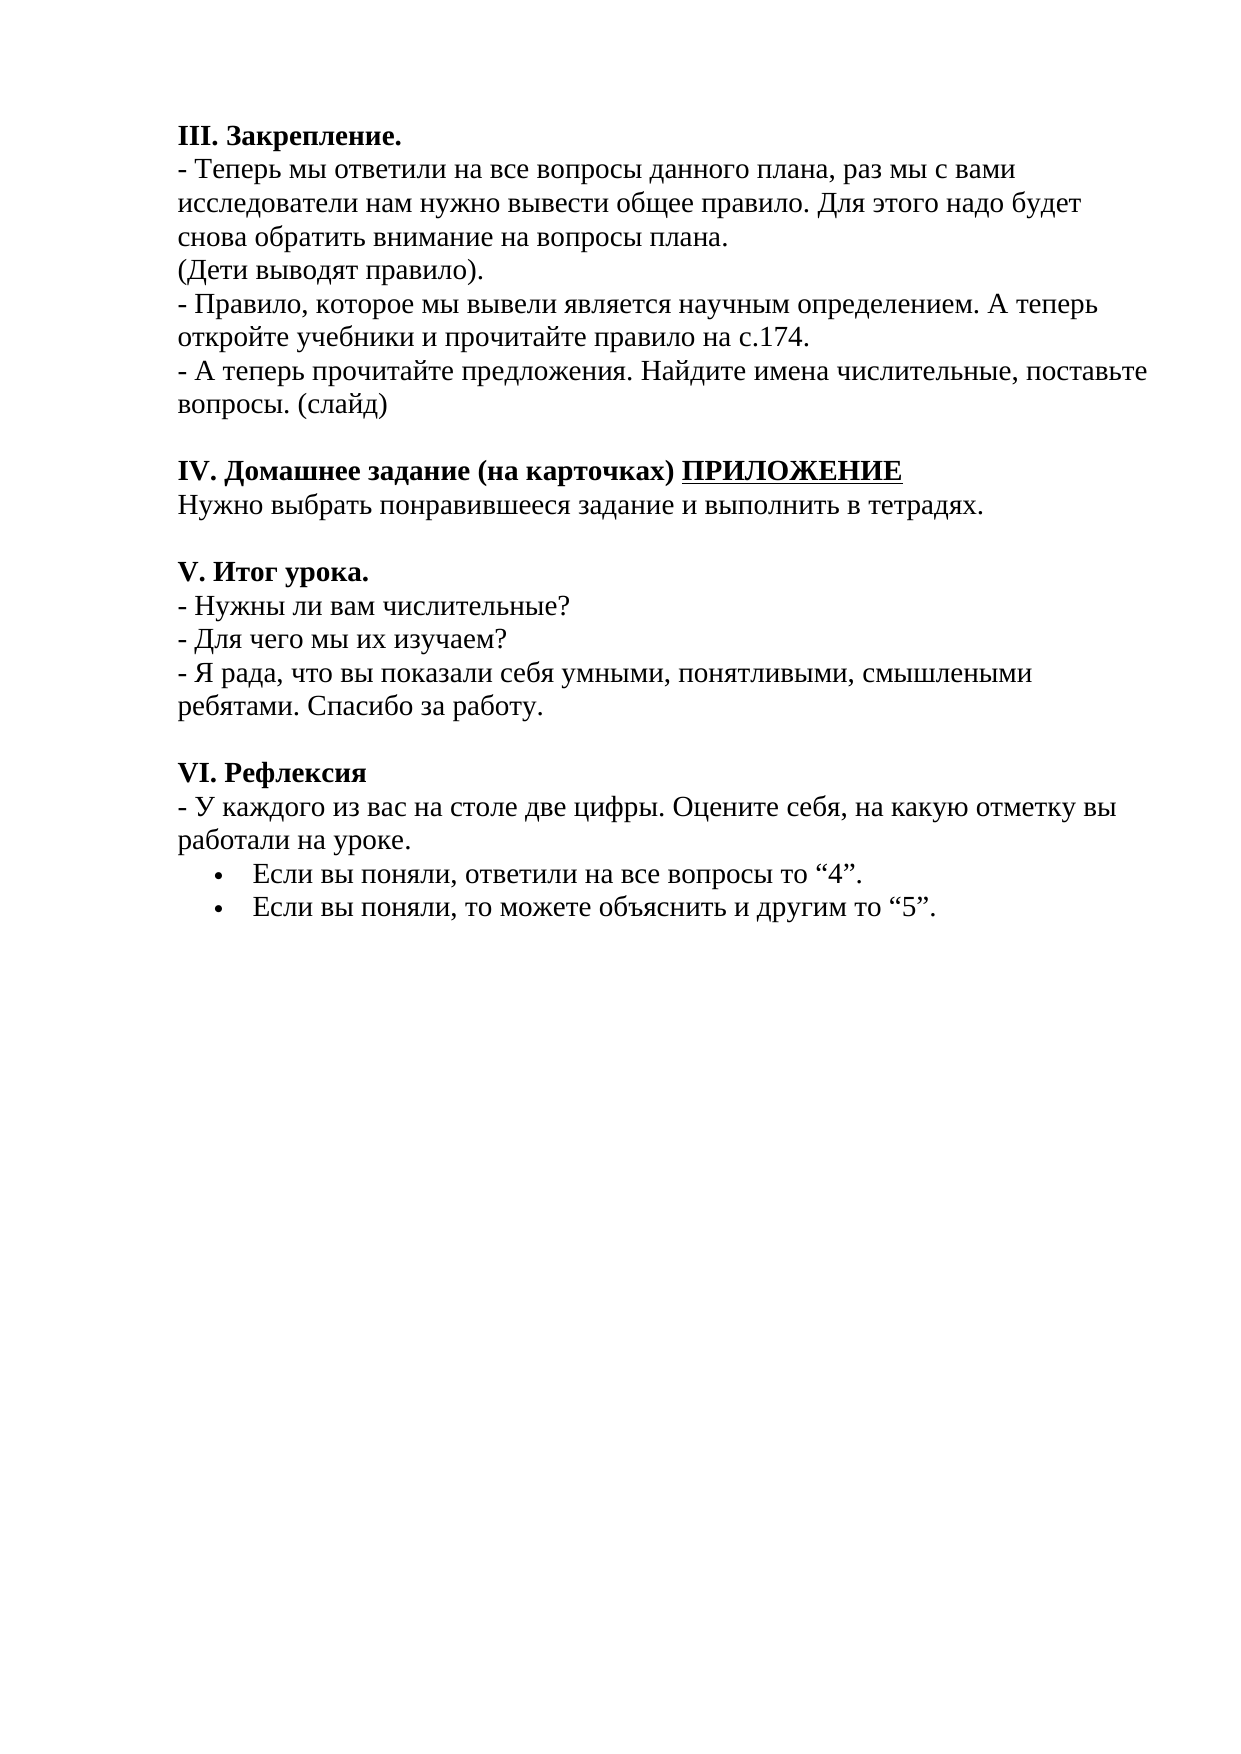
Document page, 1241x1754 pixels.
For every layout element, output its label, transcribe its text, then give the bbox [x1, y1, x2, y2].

text - Для чего мы их изучаем? [177, 621, 1152, 655]
text Нужно выбрать понравившееся задание и выполнить в тетрадях. [177, 487, 1152, 521]
text V. Итог урока. [177, 554, 1152, 588]
list Если вы поняли, то можете объяснить и другим то “5”. [215, 889, 1152, 923]
text - Правило, которое мы вывели является научным определением. А теперь откройте учебники и прочитайте правило на с.174. [177, 286, 1152, 353]
text (Дети выводят правило). [177, 252, 1152, 286]
text - А теперь прочитайте предложения. Найдите имена числительные, поставьте вопросы. (слайд) [177, 353, 1152, 420]
list Если вы поняли, ответили на все вопросы то “4”. [215, 856, 1152, 889]
text III. Закрепление. [177, 118, 1152, 152]
text VI. Рефлексия [177, 755, 1152, 789]
text - У каждого из вас на столе две цифры. Оцените себя, на какую отметку вы работали на уроке. [177, 789, 1152, 856]
text IV. Домашнее задание (на карточках) ПРИЛОЖЕНИЕ [177, 453, 1152, 487]
text - Теперь мы ответили на все вопросы данного плана, раз мы с вами исследователи нам нужно вывести общее правило. Для этого надо будет снова обратить внимание на вопросы плана. [177, 152, 1152, 252]
text - Я рада, что вы показали себя умными, понятливыми, смышлеными ребятами. Спасибо за работу. [177, 655, 1152, 722]
text - Нужны ли вам числительные? [177, 588, 1152, 621]
